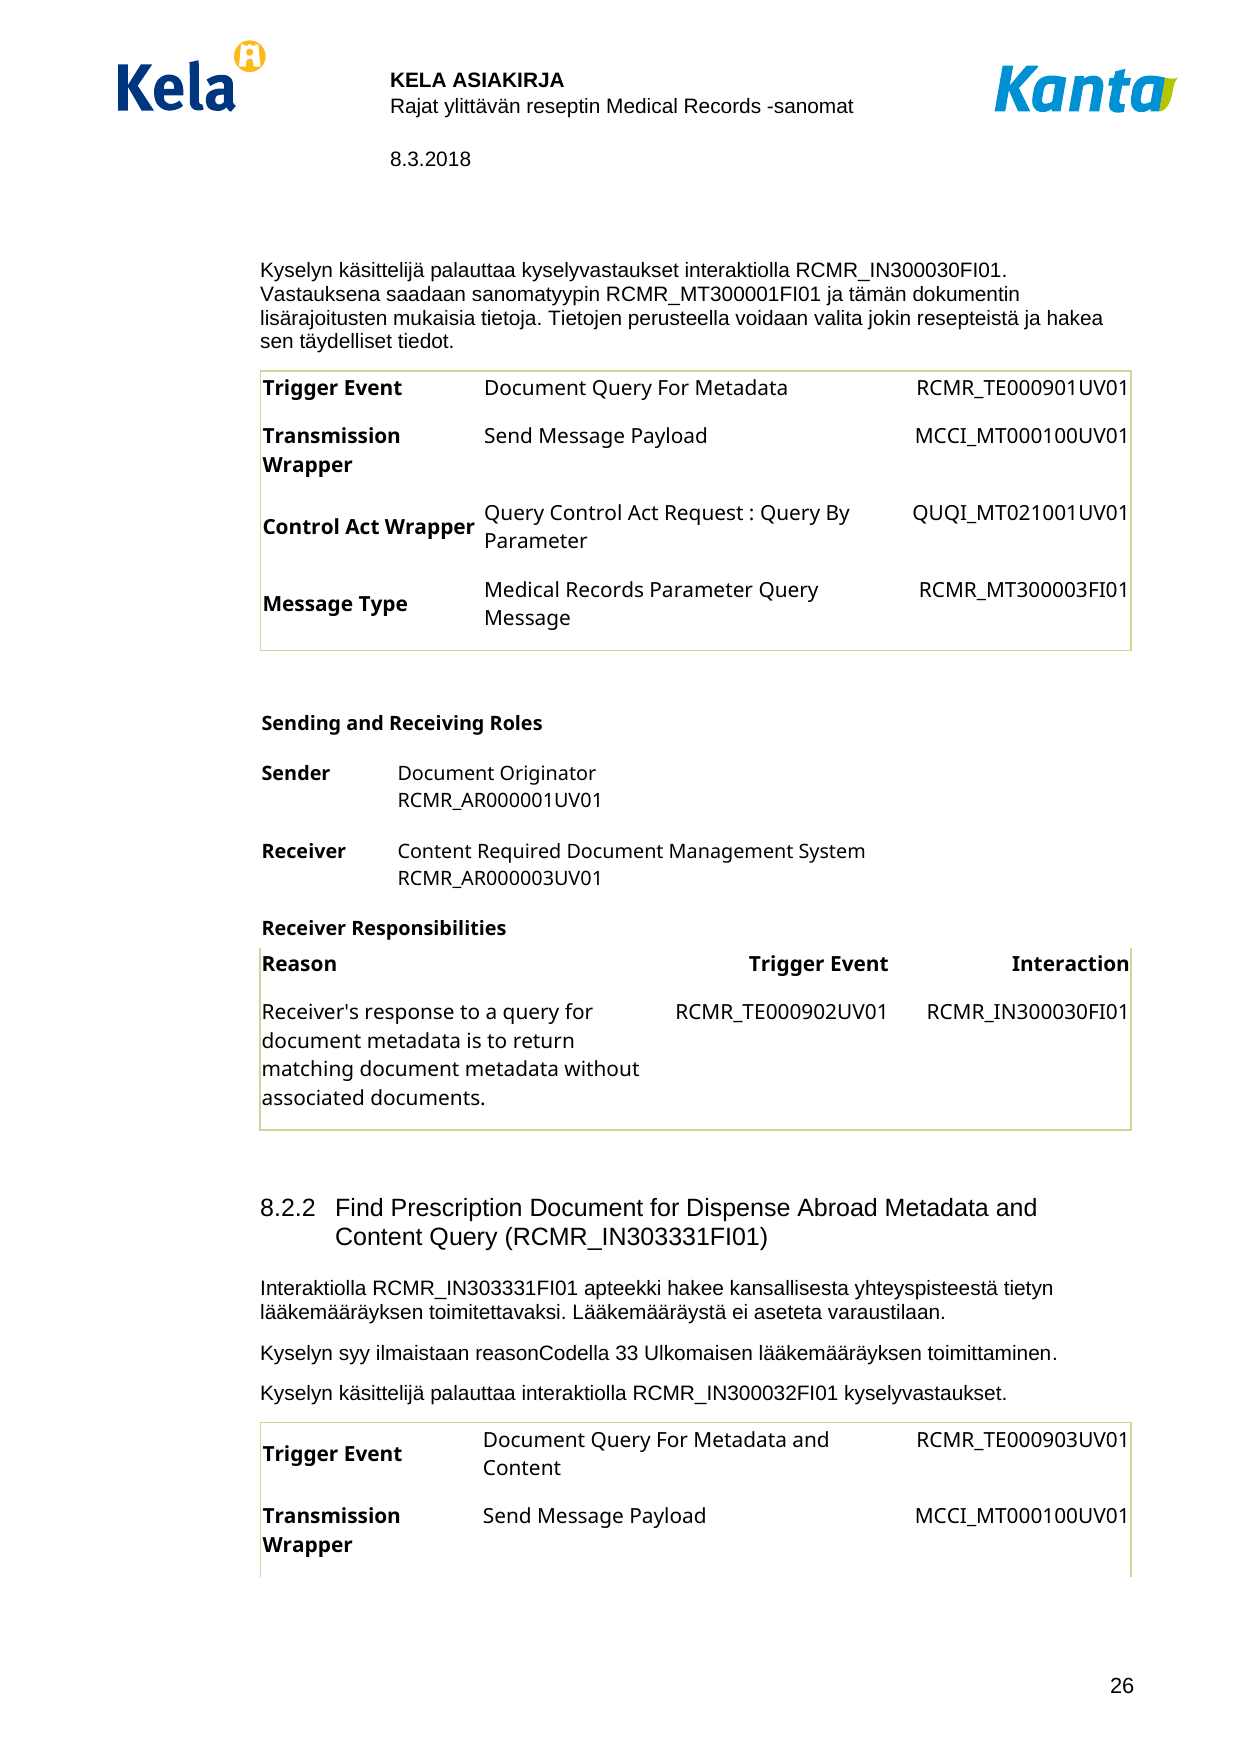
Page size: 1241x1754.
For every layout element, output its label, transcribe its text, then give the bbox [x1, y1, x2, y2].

table_header Document Query For Metadata and Content [481, 1423, 886, 1500]
table_header Sending and Receiving Roles [260, 692, 1131, 742]
table_header Trigger Event [261, 372, 482, 420]
table_cell Receiver Content Required Document Management System RCMR_AR000003UV01 [260, 820, 1131, 897]
table_header Trigger Event [261, 1423, 481, 1500]
table_header RCMR_TE000901UV01 [886, 372, 1130, 420]
table_cell Medical Records Parameter Query Message [483, 573, 886, 650]
text Interaktiolla RCMR_IN303331FI01 apteekki hakee kansallisesta yhteyspisteestä tietyn lääkemääräyksen toimitettavaksi. Lääkemääräystä ei aseteta varaustilaan. [260, 1276, 1128, 1324]
table_cell MCCI_MT000100UV01 [886, 1500, 1130, 1577]
table_cell Receiver Responsibilities [260, 897, 1131, 948]
table_cell Interaction [896, 948, 1130, 996]
subtitle Find Prescription Document for Dispense Abroad Metadata and Content Query (RCMR_IN303331FI01) [260, 1193, 1128, 1251]
table_cell Sender Document Originator RCMR_AR000001UV01 [260, 743, 1131, 820]
table_cell QUQI_MT021001UV01 [886, 496, 1130, 573]
table_cell Transmission Wrapper [261, 1500, 481, 1577]
table_cell Trigger Event [648, 948, 896, 996]
table_cell Send Message Payload [483, 420, 886, 496]
text Kyselyn käsittelijä palauttaa interaktiolla RCMR_IN300032FI01 kyselyvastaukset. [260, 1381, 1128, 1405]
table_cell RCMR_IN300030FI01 [896, 996, 1130, 1129]
table_cell Reason [261, 948, 648, 996]
table_cell MCCI_MT000100UV01 [886, 420, 1130, 496]
text Kyselyn käsittelijä palauttaa kyselyvastaukset interaktiolla RCMR_IN300030FI01. Vastauksena saadaan sanomatyypin RCMR_MT300001FI01 ja tämän dokumentin lisärajoitusten mukaisia tietoja. Tietojen perusteella voidaan valita jokin resepteistä ja hakea sen täydelliset tiedot. [260, 257, 1128, 353]
text Kyselyn syy ilmaistaan reasonCodella 33 Ulkomaisen lääkemääräyksen toimittaminen. [260, 1341, 1128, 1364]
table_cell Transmission Wrapper [261, 420, 482, 496]
table_header Document Query For Metadata [483, 372, 886, 420]
table_cell Message Type [261, 573, 482, 650]
table_cell Control Act Wrapper [261, 496, 482, 573]
table_cell Send Message Payload [481, 1500, 886, 1577]
table_cell Query Control Act Request : Query By Parameter [483, 496, 886, 573]
table_cell Receiver's response to a query for document metadata is to return matching document metadata without associated documents. [261, 996, 648, 1129]
table_header RCMR_TE000903UV01 [886, 1423, 1130, 1500]
table_cell RCMR_TE000902UV01 [648, 996, 896, 1129]
table_cell RCMR_MT300003FI01 [886, 573, 1130, 650]
